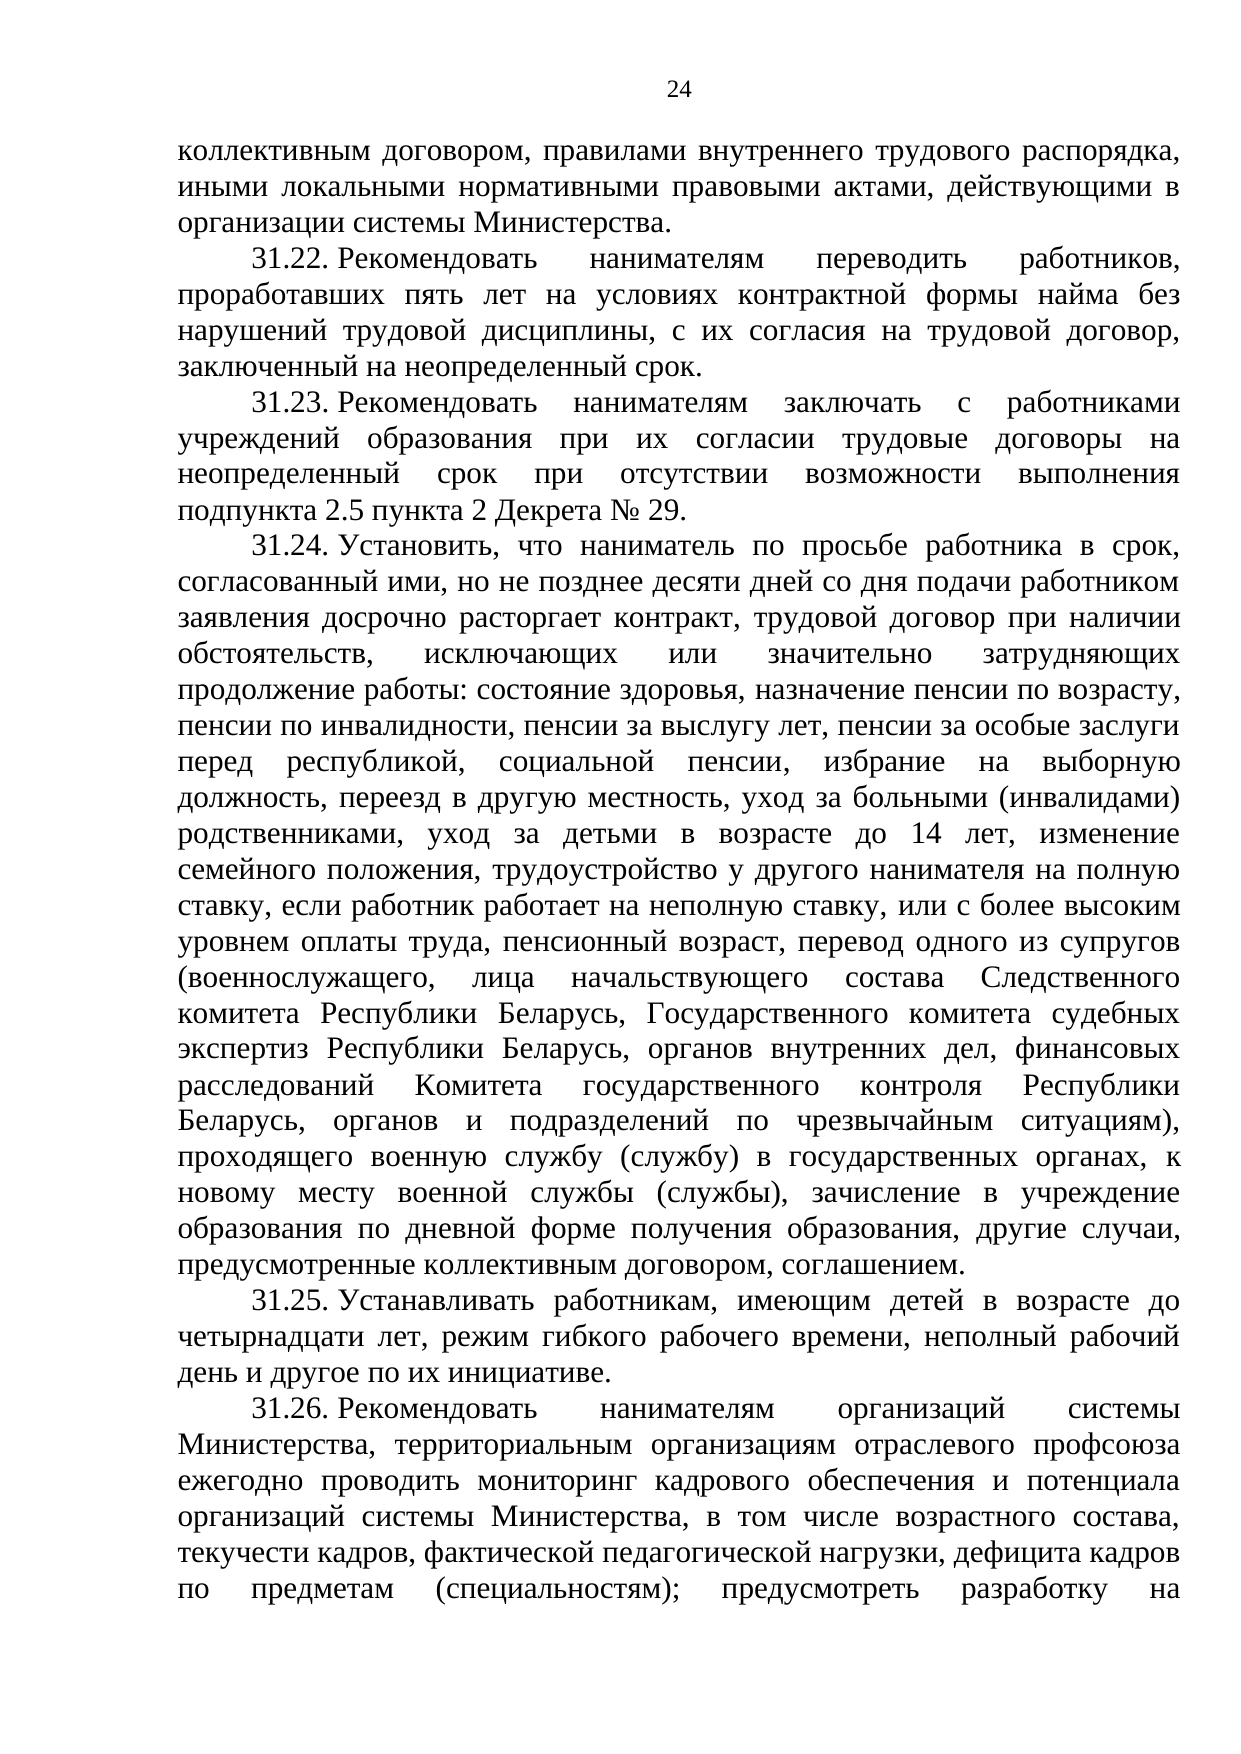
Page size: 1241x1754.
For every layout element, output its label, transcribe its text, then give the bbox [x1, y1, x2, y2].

text 31.25. Устанавливать работникам, имеющим детей в возрасте до четырнадцати лет, режим гибкого рабочего времени, неполный рабочий день и другое по их инициативе. [177, 1281, 1181, 1389]
text 31.24. Установить, что наниматель по просьбе работника в срок, согласованный ими, но не позднее десяти дней со дня подачи работником заявления досрочно расторгает контракт, трудовой договор при наличии обстоятельств, исключающих или значительно затрудняющих продолжение работы: состояние здоровья, назначение пенсии по возрасту, пенсии по инвалидности, пенсии за выслугу лет, пенсии за особые заслуги перед республикой, социальной пенсии, избрание на выборную должность, переезд в другую местность, уход за больными (инвалидами) родственниками, уход за детьми в возрасте до 14 лет, изменение семейного положения, трудоустройство у другого нанимателя на полную ставку, если работник работает на неполную ставку, или с более высоким уровнем оплаты труда, пенсионный возраст, перевод одного из супругов (военнослужащего, лица начальствующего состава Следственного комитета Республики Беларусь, Государственного комитета судебных экспертиз Республики Беларусь, органов внутренних дел, финансовых расследований Комитета государственного контроля Республики Беларусь, органов и подразделений по чрезвычайным ситуациям), проходящего военную службу (службу) в государственных органах, к новому месту военной службы (службы), зачисление в учреждение образования по дневной форме получения образования, другие случаи, предусмотренные коллективным договором, соглашением. [177, 527, 1181, 1281]
text 31.23. Рекомендовать нанимателям заключать с работниками учреждений образования при их согласии трудовые договоры на неопределенный срок при отсутствии возможности выполнения подпункта 2.5 пункта 2 Декрета № 29. [177, 383, 1181, 527]
text 31.22. Рекомендовать нанимателям переводить работников, проработавших пять лет на условиях контрактной формы найма без нарушений трудовой дисциплины, с их согласия на трудовой договор, заключенный на неопределенный срок. [177, 239, 1181, 383]
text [177, 131, 1181, 239]
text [177, 1389, 1181, 1605]
